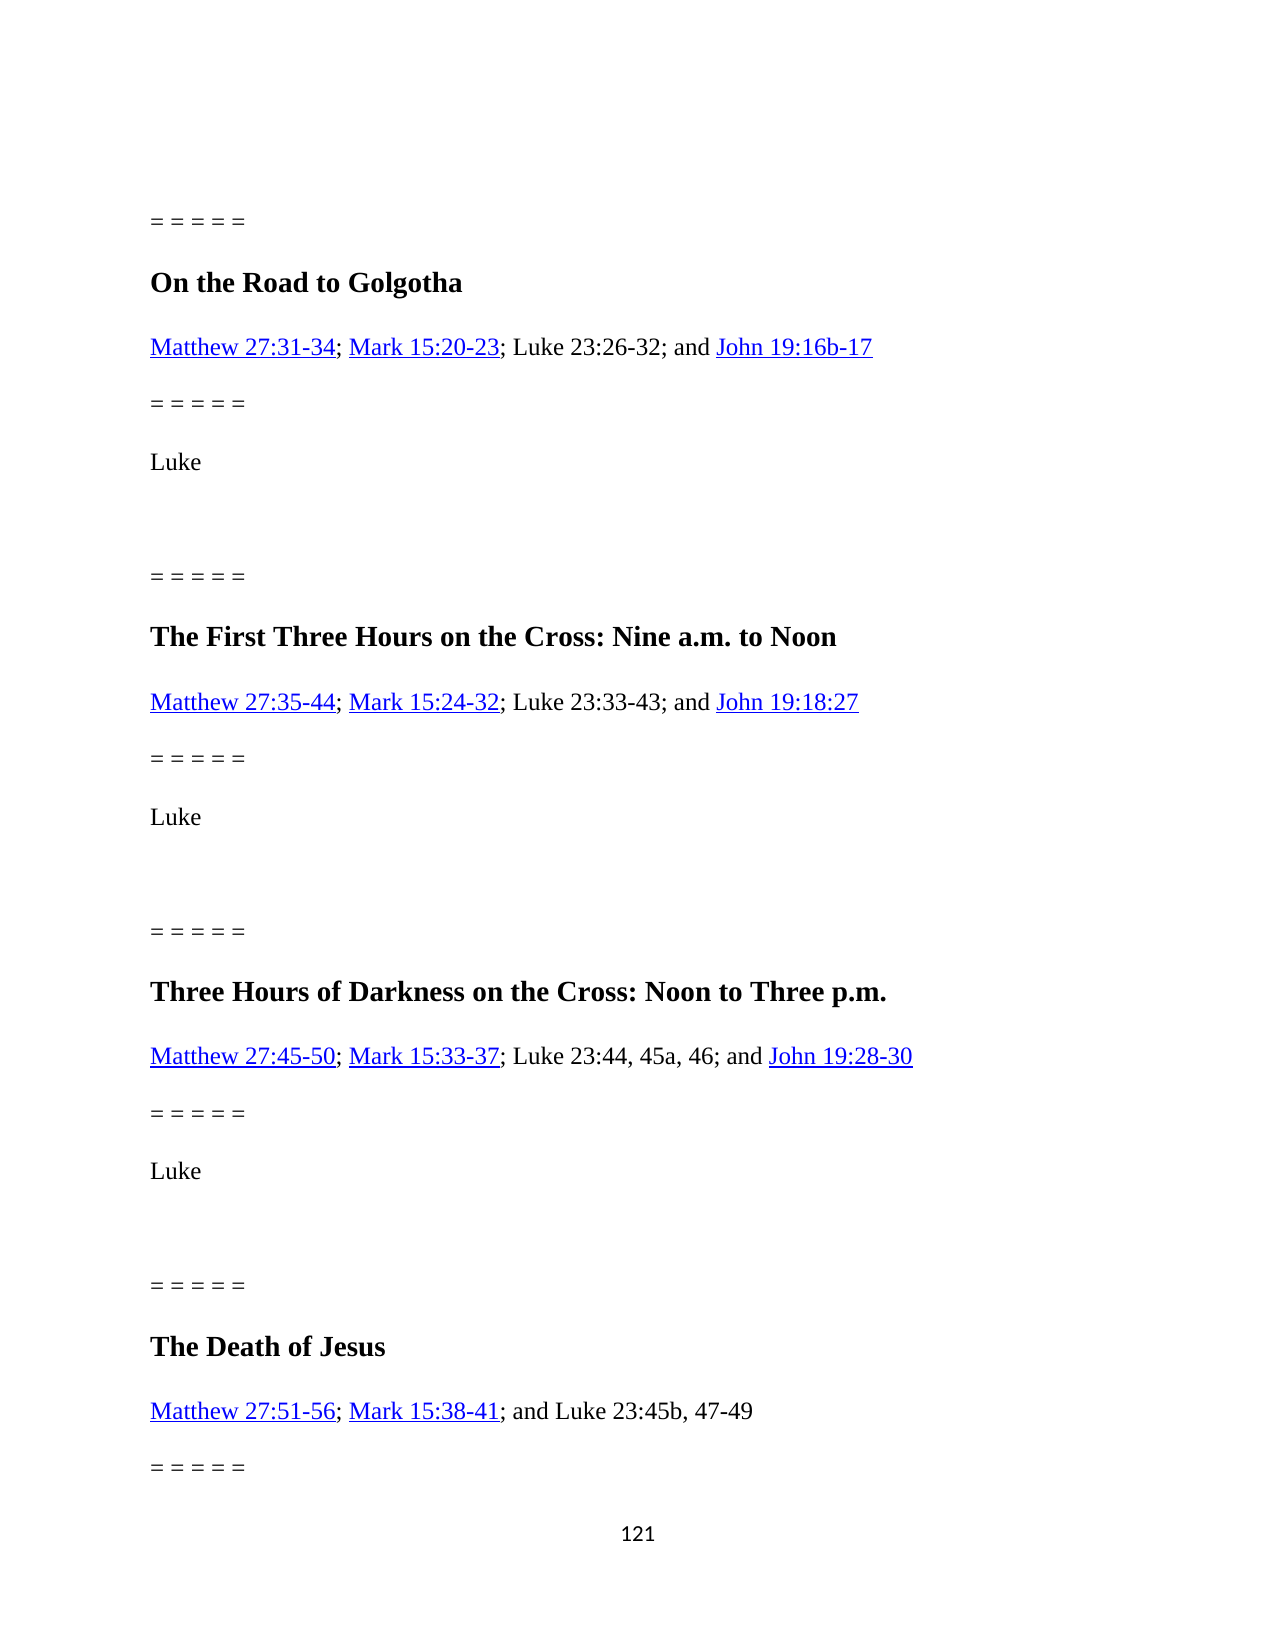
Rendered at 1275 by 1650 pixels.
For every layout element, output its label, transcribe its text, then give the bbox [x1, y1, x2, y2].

text = = = = = [150, 744, 1123, 773]
text = = = = = [150, 562, 1123, 591]
text Matthew 27:31-34; Mark 15:20-23; Luke 23:26-32; and John 19:16b-17 [150, 332, 1123, 361]
text The Death of Jesus [150, 1329, 1123, 1362]
text = = = = = [150, 1453, 1123, 1482]
text The First Three Hours on the Cross: Nine a.m. to Noon [150, 619, 1123, 653]
text Luke [150, 802, 1122, 830]
text Matthew 27:51-56; Mark 15:38-41; and Luke 23:45b, 47-49 [150, 1396, 1123, 1424]
text On the Road to Golgotha [150, 265, 1123, 298]
text Three Hours of Darkness on the Cross: Noon to Three p.m. [150, 974, 1123, 1008]
text Matthew 27:35-44; Mark 15:24-32; Luke 23:33-43; and John 19:18:27 [150, 687, 1123, 715]
text = = = = = [150, 389, 1123, 418]
text = = = = = [150, 917, 1123, 945]
text Matthew 27:45-50; Mark 15:33-37; Luke 23:44, 45a, 46; and John 19:28-30 [150, 1041, 1123, 1070]
text Luke [150, 447, 1122, 476]
text Luke [150, 1156, 1122, 1185]
text = = = = = [150, 1099, 1123, 1127]
text = = = = = [150, 207, 1123, 236]
text = = = = = [150, 1271, 1123, 1300]
